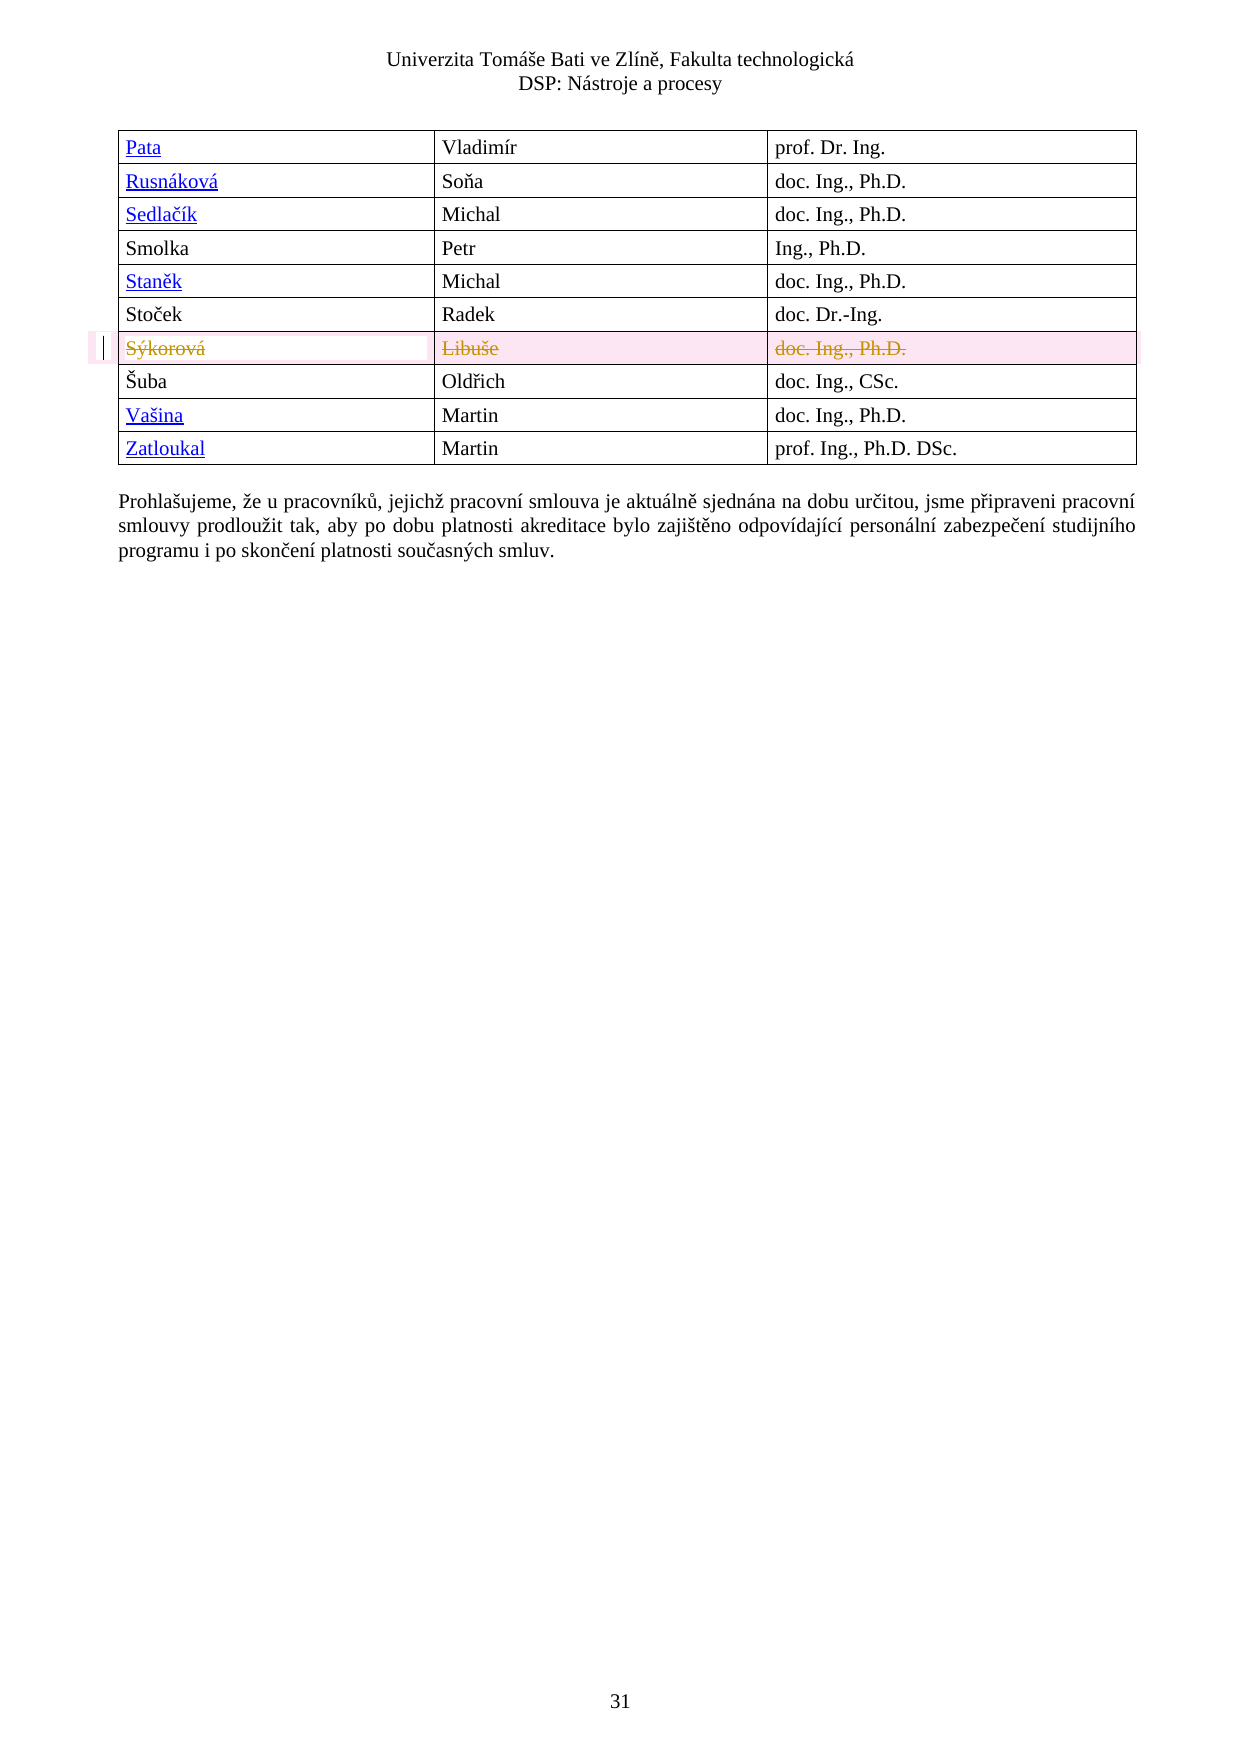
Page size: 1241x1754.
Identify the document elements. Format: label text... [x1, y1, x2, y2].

table_cell Radek [435, 298, 767, 331]
table_cell Sedlačík [119, 198, 434, 230]
table_cell Šuba [119, 365, 434, 397]
table_cell Vašina [119, 399, 434, 431]
table_cell prof. Dr. Ing. [768, 131, 1136, 163]
table_cell Soňa [435, 164, 767, 197]
table_cell Zatloukal [119, 432, 434, 464]
table_cell Petr [435, 231, 767, 264]
table_cell Pata [119, 131, 434, 163]
table_cell Oldřich [435, 365, 767, 397]
table_cell Ing., Ph.D. [768, 231, 1136, 264]
table_cell doc. Ing., Ph.D. [768, 265, 1136, 297]
table_cell Stoček [119, 298, 434, 331]
table_cell Martin [435, 432, 767, 464]
table_cell Staněk [119, 265, 434, 297]
table_cell Michal [435, 198, 767, 230]
table_cell doc. Dr.-Ing. [768, 298, 1136, 331]
table_cell Michal [435, 265, 767, 297]
table_cell doc. Ing., Ph.D. [768, 198, 1136, 230]
text Prohlašujeme, že u pracovníků, jejichž pracovní smlouva je aktuálně sjednána na dobu určitou, jsme připraveni pracovní smlouvy prodloužit tak, aby po dobu platnosti akreditace bylo zajištěno odpovídající personální zabezpečení studijního programu i po skončení platnosti současných smluv. [118, 489, 1137, 562]
table_cell prof. Ing., Ph.D. DSc. [768, 432, 1136, 464]
table_cell Vladimír [435, 131, 767, 163]
table_cell Smolka [119, 231, 434, 264]
table_cell Rusnáková [119, 164, 434, 197]
table_cell Martin [435, 399, 767, 431]
table_cell doc. Ing., Ph.D. [768, 399, 1136, 431]
table_cell doc. Ing., CSc. [768, 365, 1136, 397]
table_cell doc. Ing., Ph.D. [768, 164, 1136, 197]
